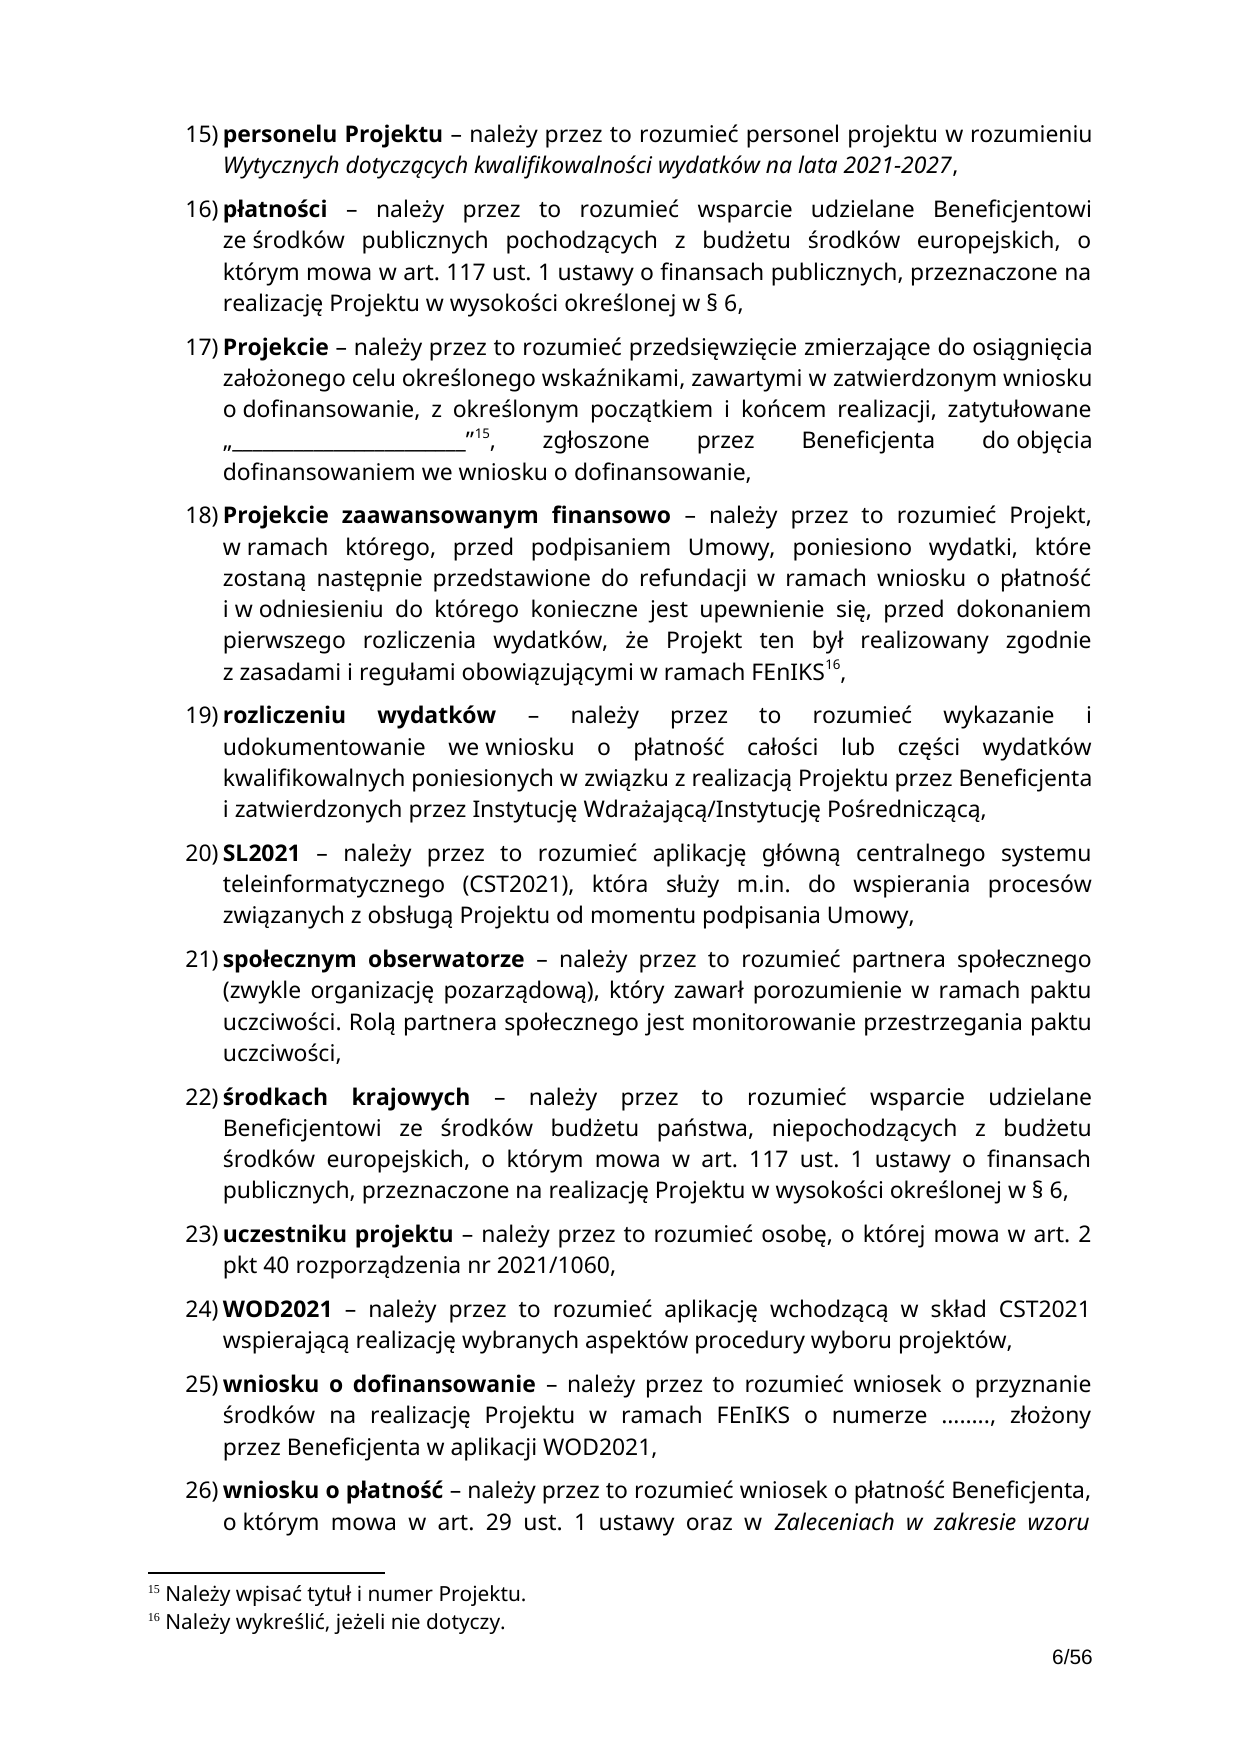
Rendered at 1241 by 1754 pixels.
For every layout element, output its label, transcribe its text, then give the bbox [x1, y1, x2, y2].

list wniosku o dofinansowanie – należy przez to rozumieć wniosek o przyznanie środków na realizację Projektu w ramach FEnIKS o numerze …….., złożony przez Beneficjenta w aplikacji WOD2021, [185, 1368, 1092, 1462]
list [185, 1474, 1092, 1537]
list uczestniku projektu – należy przez to rozumieć osobę, o której mowa w art. 2 pkt 40 rozporządzenia nr 2021/1060, [185, 1218, 1092, 1281]
list rozliczeniu wydatków – należy przez to rozumieć wykazanie i udokumentowanie we wniosku o płatność całości lub części wydatków kwalifikowalnych poniesionych w związku z realizacją Projektu przez Beneficjenta i zatwierdzonych przez Instytucję Wdrażającą/Instytucję Pośredniczącą, [185, 699, 1092, 824]
list środkach krajowych – należy przez to rozumieć wsparcie udzielane Beneficjentowi ze środków budżetu państwa, niepochodzących z budżetu środków europejskich, o którym mowa w art. 117 ust. 1 ustawy o finansach publicznych, przeznaczone na realizację Projektu w wysokości określonej w § 6, [185, 1081, 1092, 1206]
list społecznym obserwatorze – należy przez to rozumieć partnera społecznego (zwykle organizację pozarządową), który zawarł porozumienie w ramach paktu uczciwości. Rolą partnera społecznego jest monitorowanie przestrzegania paktu uczciwości, [185, 943, 1092, 1068]
list Projekcie zaawansowanym finansowo – należy przez to rozumieć Projekt, w ramach którego, przed podpisaniem Umowy, poniesiono wydatki, które zostaną następnie przedstawione do refundacji w ramach wniosku o płatność i w odniesieniu do którego konieczne jest upewnienie się, przed dokonaniem pierwszego rozliczenia wydatków, że Projekt ten był realizowany zgodnie z zasadami i regułami obowiązującymi w ramach FEnIKS, [185, 499, 1092, 687]
list personelu Projektu – należy przez to rozumieć personel projektu w rozumieniu Wytycznych dotyczących kwalifikowalności wydatków na lata 2021-2027, [185, 118, 1092, 181]
list WOD2021 – należy przez to rozumieć aplikację wchodzącą w skład CST2021 wspierającą realizację wybranych aspektów procedury wyboru projektów, [185, 1293, 1092, 1356]
list SL2021 – należy przez to rozumieć aplikację główną centralnego systemu teleinformatycznego (CST2021), która służy m.in. do wspierania procesów związanych z obsługą Projektu od momentu podpisania Umowy, [185, 837, 1092, 931]
list Projekcie – należy przez to rozumieć przedsięwzięcie zmierzające do osiągnięcia założonego celu określonego wskaźnikami, zawartymi w zatwierdzonym wniosku o dofinansowanie, z określonym początkiem i końcem realizacji, zatytułowane „_______________________”, zgłoszone przez Beneficjenta do objęcia dofinansowaniem we wniosku o dofinansowanie, [185, 331, 1092, 487]
list płatności – należy przez to rozumieć wsparcie udzielane Beneficjentowi ze środków publicznych pochodzących z budżetu środków europejskich, o którym mowa w art. 117 ust. 1 ustawy o finansach publicznych, przeznaczone na realizację Projektu w wysokości określonej w § 6, [185, 193, 1092, 318]
